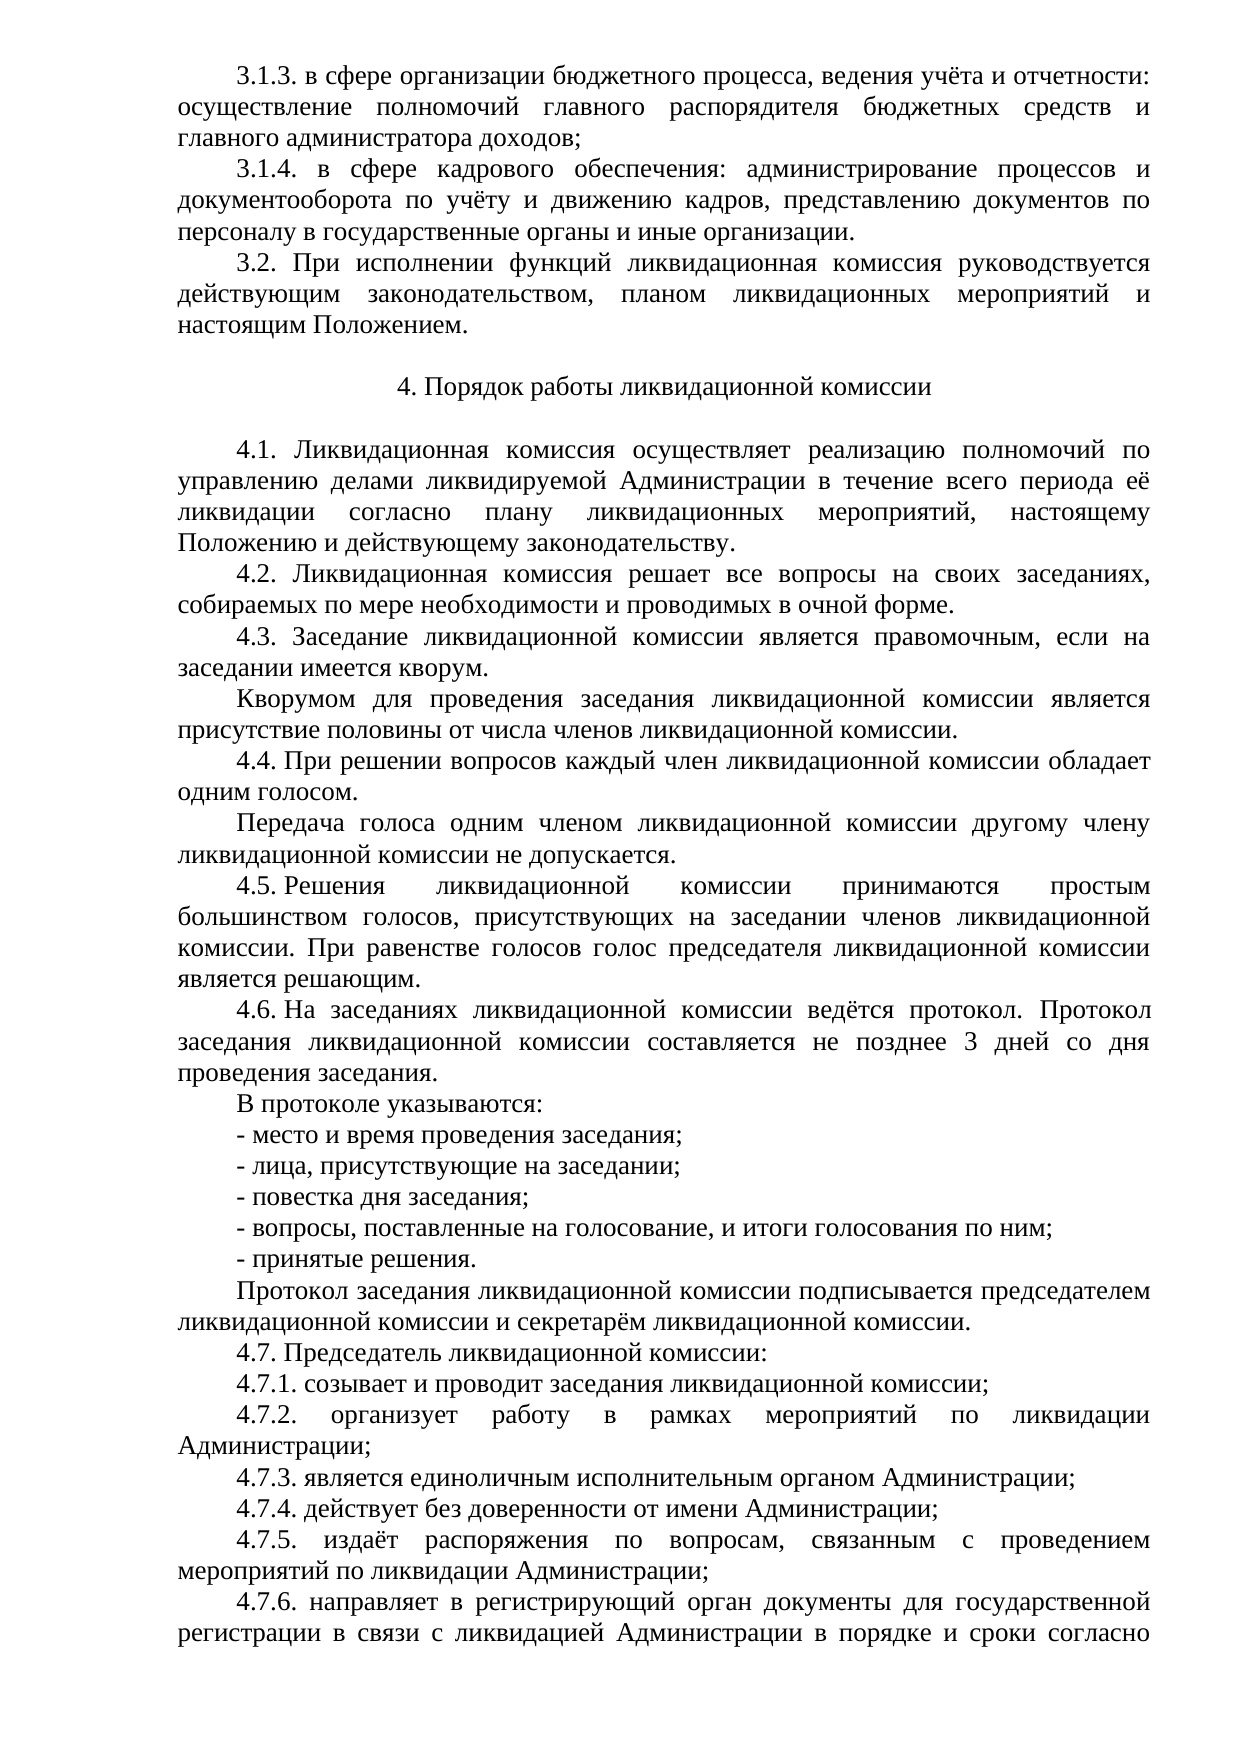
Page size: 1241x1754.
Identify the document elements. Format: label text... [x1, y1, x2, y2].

text 4.7.4. действует без доверенности от имени Администрации; [177, 1492, 1152, 1523]
text Протокол заседания ликвидационной комиссии подписывается председателем ликвидационной комиссии и секретарём ликвидационной комиссии. [177, 1274, 1152, 1336]
text 4.7.1. созывает и проводит заседания ликвидационной комиссии; [177, 1367, 1152, 1398]
text 4.7.5. издаёт распоряжения по вопросам, связанным с проведением мероприятий по ликвидации Администрации; [177, 1523, 1152, 1585]
text 3.2. При исполнении функций ликвидационная комиссия руководствуется действующим законодательством, планом ликвидационных мероприятий и настоящим Положением. [177, 246, 1152, 339]
text - вопросы, поставленные на голосование, и итоги голосования по ним; [177, 1211, 1152, 1243]
text 4.7.3. является единоличным исполнительным органом Администрации; [177, 1461, 1152, 1492]
text - принятые решения. [177, 1243, 1152, 1274]
text 4.4. При решении вопросов каждый член ликвидационной комиссии обладает одним голосом. [177, 744, 1152, 807]
text В протоколе указываются: [177, 1087, 1152, 1118]
text 4.6. На заседаниях ликвидационной комиссии ведётся протокол. Протокол заседания ликвидационной комиссии составляется не позднее 3 дней со дня проведения заседания. [177, 993, 1152, 1087]
text - лица, присутствующие на заседании; [177, 1149, 1152, 1180]
text 3.1.4. в сфере кадрового обеспечения: администрирование процессов и документооборота по учёту и движению кадров, представлению документов по персоналу в государственные органы и иные организации. [177, 152, 1152, 246]
text Передача голоса одним членом ликвидационной комиссии другому члену ликвидационной комиссии не допускается. [177, 807, 1152, 869]
text - повестка дня заседания; [177, 1180, 1152, 1211]
text 4.1. Ликвидационная комиссия осуществляет реализацию полномочий по управлению делами ликвидируемой Администрации в течение всего периода её ликвидации согласно плану ликвидационных мероприятий, настоящему Положению и действующему законодательству. [177, 433, 1152, 557]
text 4.3. Заседание ликвидационной комиссии является правомочным, если на заседании имеется кворум. [177, 620, 1152, 682]
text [177, 1585, 1152, 1647]
text 4.2. Ликвидационная комиссия решает все вопросы на своих заседаниях, собираемых по мере необходимости и проводимых в очной форме. [177, 557, 1152, 620]
text 4.7. Председатель ликвидационной комиссии: [177, 1336, 1152, 1367]
text 3.1.3. в сфере организации бюджетного процесса, ведения учёта и отчетности: осуществление полномочий главного распорядителя бюджетных средств и главного администратора доходов; [177, 59, 1152, 152]
text - место и время проведения заседания; [177, 1118, 1152, 1149]
text 4. Порядок работы ликвидационной комиссии [177, 371, 1152, 402]
text 4.5. Решения ликвидационной комиссии принимаются простым большинством голосов, присутствующих на заседании членов ликвидационной комиссии. При равенстве голосов голос председателя ликвидационной комиссии является решающим. [177, 869, 1152, 993]
text Кворумом для проведения заседания ликвидационной комиссии является присутствие половины от числа членов ликвидационной комиссии. [177, 682, 1152, 744]
text 4.7.2. организует работу в рамках мероприятий по ликвидации Администрации; [177, 1398, 1152, 1461]
